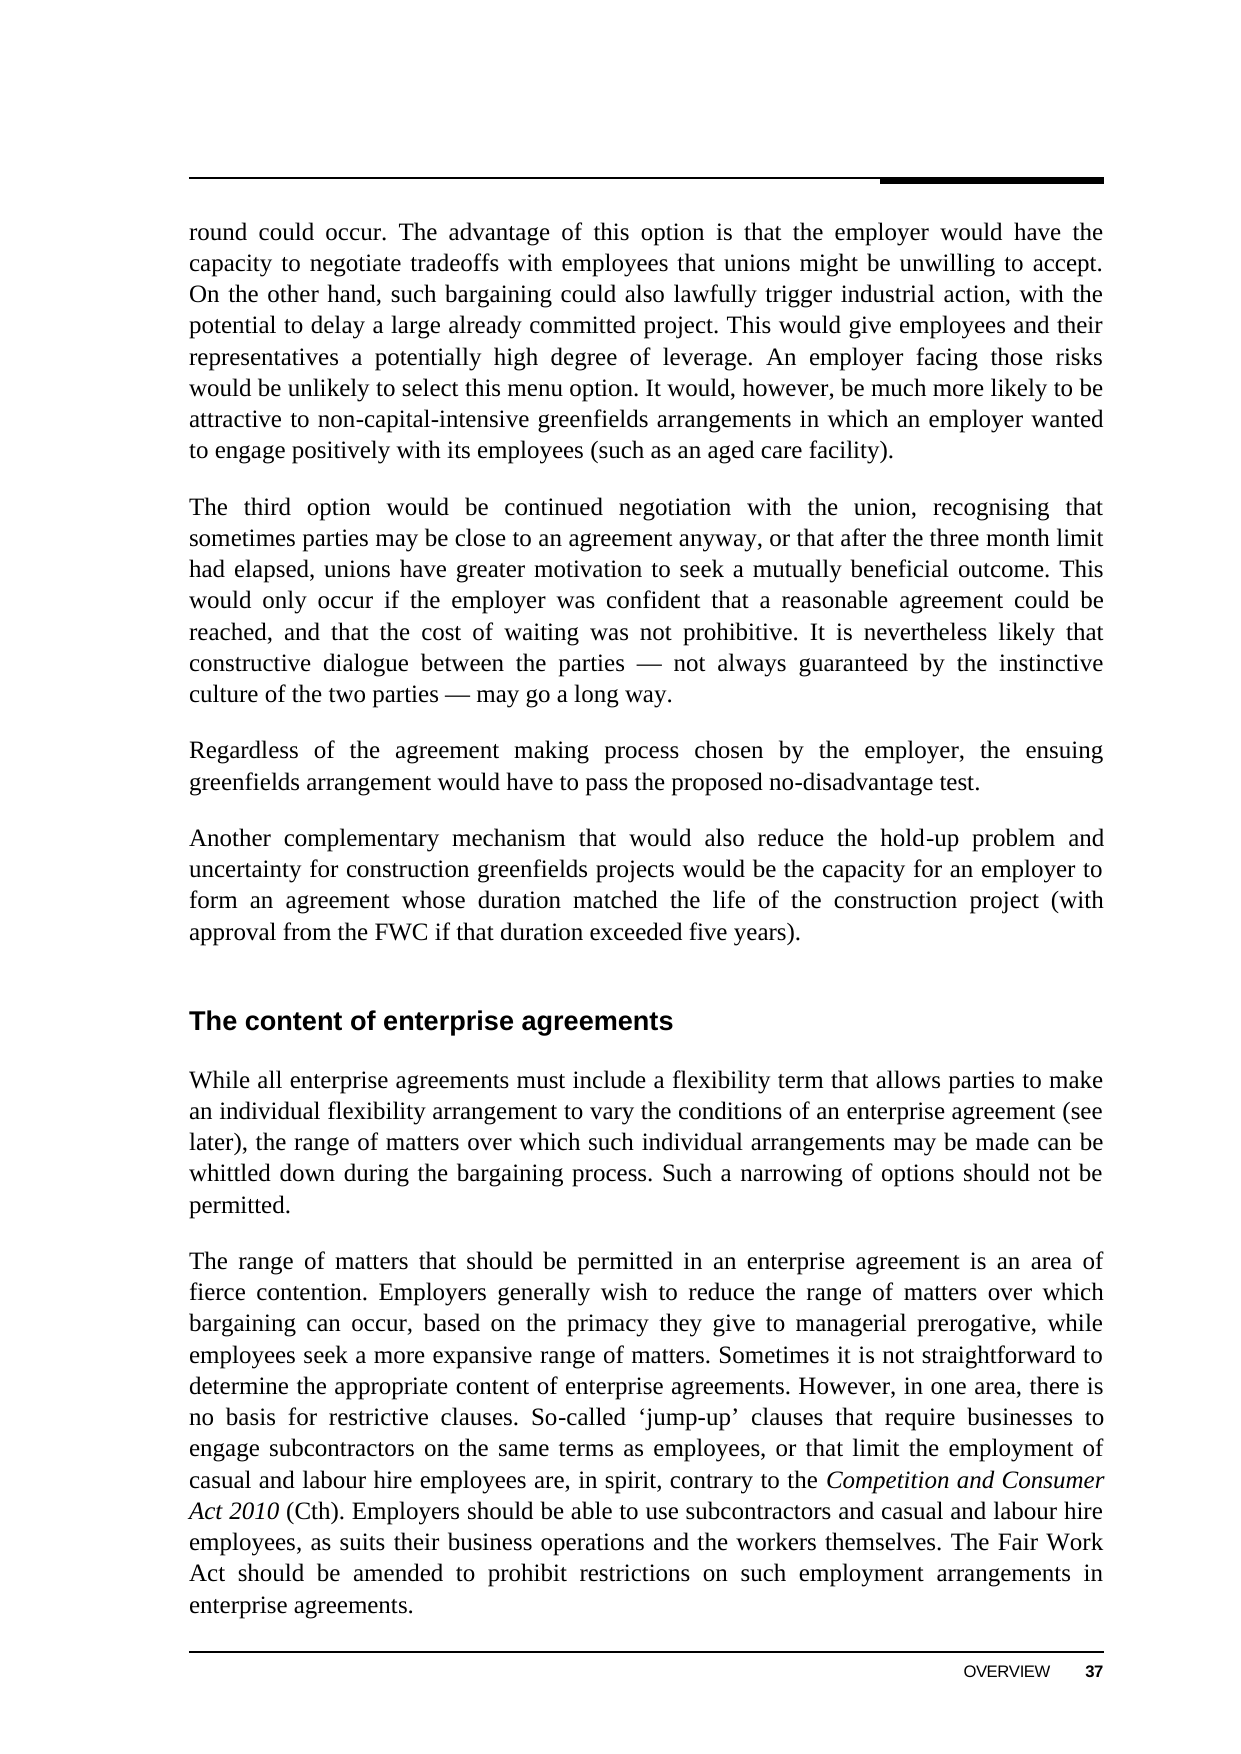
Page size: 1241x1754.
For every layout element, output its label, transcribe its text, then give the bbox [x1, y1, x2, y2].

text Regardless of the agreement making process chosen by the employer, the ensuing greenfields arrangement would have to pass the proposed no-disadvantage test. [189, 733, 1104, 796]
text While all enterprise agreements must include a flexibility term that allows parties to make an individual flexibility arrangement to vary the conditions of an enterprise agreement (see later), the range of matters over which such individual arrangements may be made can be whittled down during the bargaining process. Such a narrowing of options should not be permitted. [189, 1062, 1104, 1218]
text The third option would be continued negotiation with the union, recognising that sometimes parties may be close to an agreement anyway, or that after the three month limit had elapsed, unions have greater motivation to seek a mutually beneficial outcome. This would only occur if the employer was confident that a reasonable agreement could be reached, and that the cost of waiting was not prohibitive. It is nevertheless likely that constructive dialogue between the parties — not always guaranteed by the instinctive culture of the two parties — may go a long way. [189, 489, 1104, 708]
text The range of matters that should be permitted in an enterprise agreement is an area of fierce contention. Employers generally wish to reduce the range of matters over which bargaining can occur, based on the primacy they give to managerial prerogative, while employees seek a more expansive range of matters. Sometimes it is not straightforward to determine the appropriate content of enterprise agreements. However, in one area, there is no basis for restrictive clauses. So-called ‘jump-up’ clauses that require businesses to engage subcontractors on the same terms as employees, or that limit the employment of casual and labour hire employees are, in spirit, contrary to the Competition and Consumer Act 2010 (Cth). Employers should be able to use subcontractors and casual and labour hire employees, as suits their business operations and the workers themselves. The Fair Work Act should be amended to prohibit restrictions on such employment arrangements in enterprise agreements. [189, 1243, 1104, 1618]
subtitle The content of enterprise agreements [189, 1004, 1104, 1037]
text Another complementary mechanism that would also reduce the hold-up problem and uncertainty for construction greenfields projects would be the capacity for an employer to form an agreement whose duration matched the life of the construction project (with approval from the FWC if that duration exceeded five years). [189, 821, 1104, 946]
